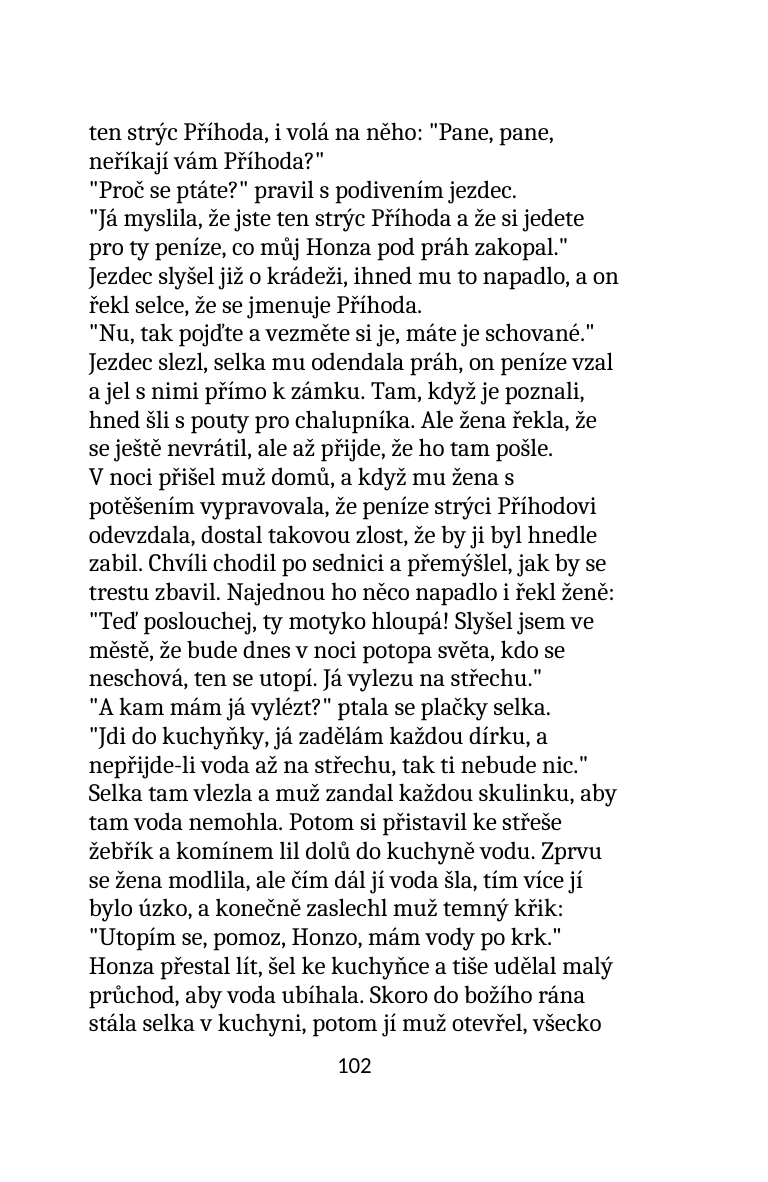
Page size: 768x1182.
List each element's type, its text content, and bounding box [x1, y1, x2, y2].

text V noci přišel muž domů, a když mu žena s potěšením vypravovala, že peníze strýci Příhodovi odevzdala, dostal takovou zlost, že by ji byl hnedle zabil. Chvíli chodil po sednici a přemýšlel, jak by se trestu zbavil. Najednou ho něco napadlo i řekl ženě: [89, 463, 620, 607]
text Jezdec slyšel již o krádeži, ihned mu to napadlo, a on řekl selce, že se jmenuje Příhoda. [89, 262, 620, 319]
text "Nu, tak pojďte a vezměte si je, máte je schované." [89, 319, 620, 348]
text "Jdi do kuchyňky, já zadělám každou dírku, a nepřijde-li voda až na střechu, tak ti nebude nic." [89, 722, 620, 779]
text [89, 779, 620, 1038]
text Jezdec slezl, selka mu odendala práh, on peníze vzal a jel s nimi přímo k zámku. Tam, když je poznali, hned šli s pouty pro chalupníka. Ale žena řekla, že se ještě nevrátil, ale až přijde, že ho tam pošle. [89, 348, 620, 463]
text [89, 118, 620, 176]
text "Já myslila, že jste ten strýc Příhoda a že si jedete pro ty peníze, co můj Honza pod práh zakopal." [89, 204, 620, 262]
text "Teď poslouchej, ty motyko hloupá! Slyšel jsem ve městě, že bude dnes v noci potopa světa, kdo se neschová, ten se utopí. Já vylezu na střechu." [89, 607, 620, 693]
text "Proč se ptáte?" pravil s podivením jezdec. [89, 176, 620, 204]
text "A kam mám já vylézt?" ptala se plačky selka. [89, 693, 620, 722]
